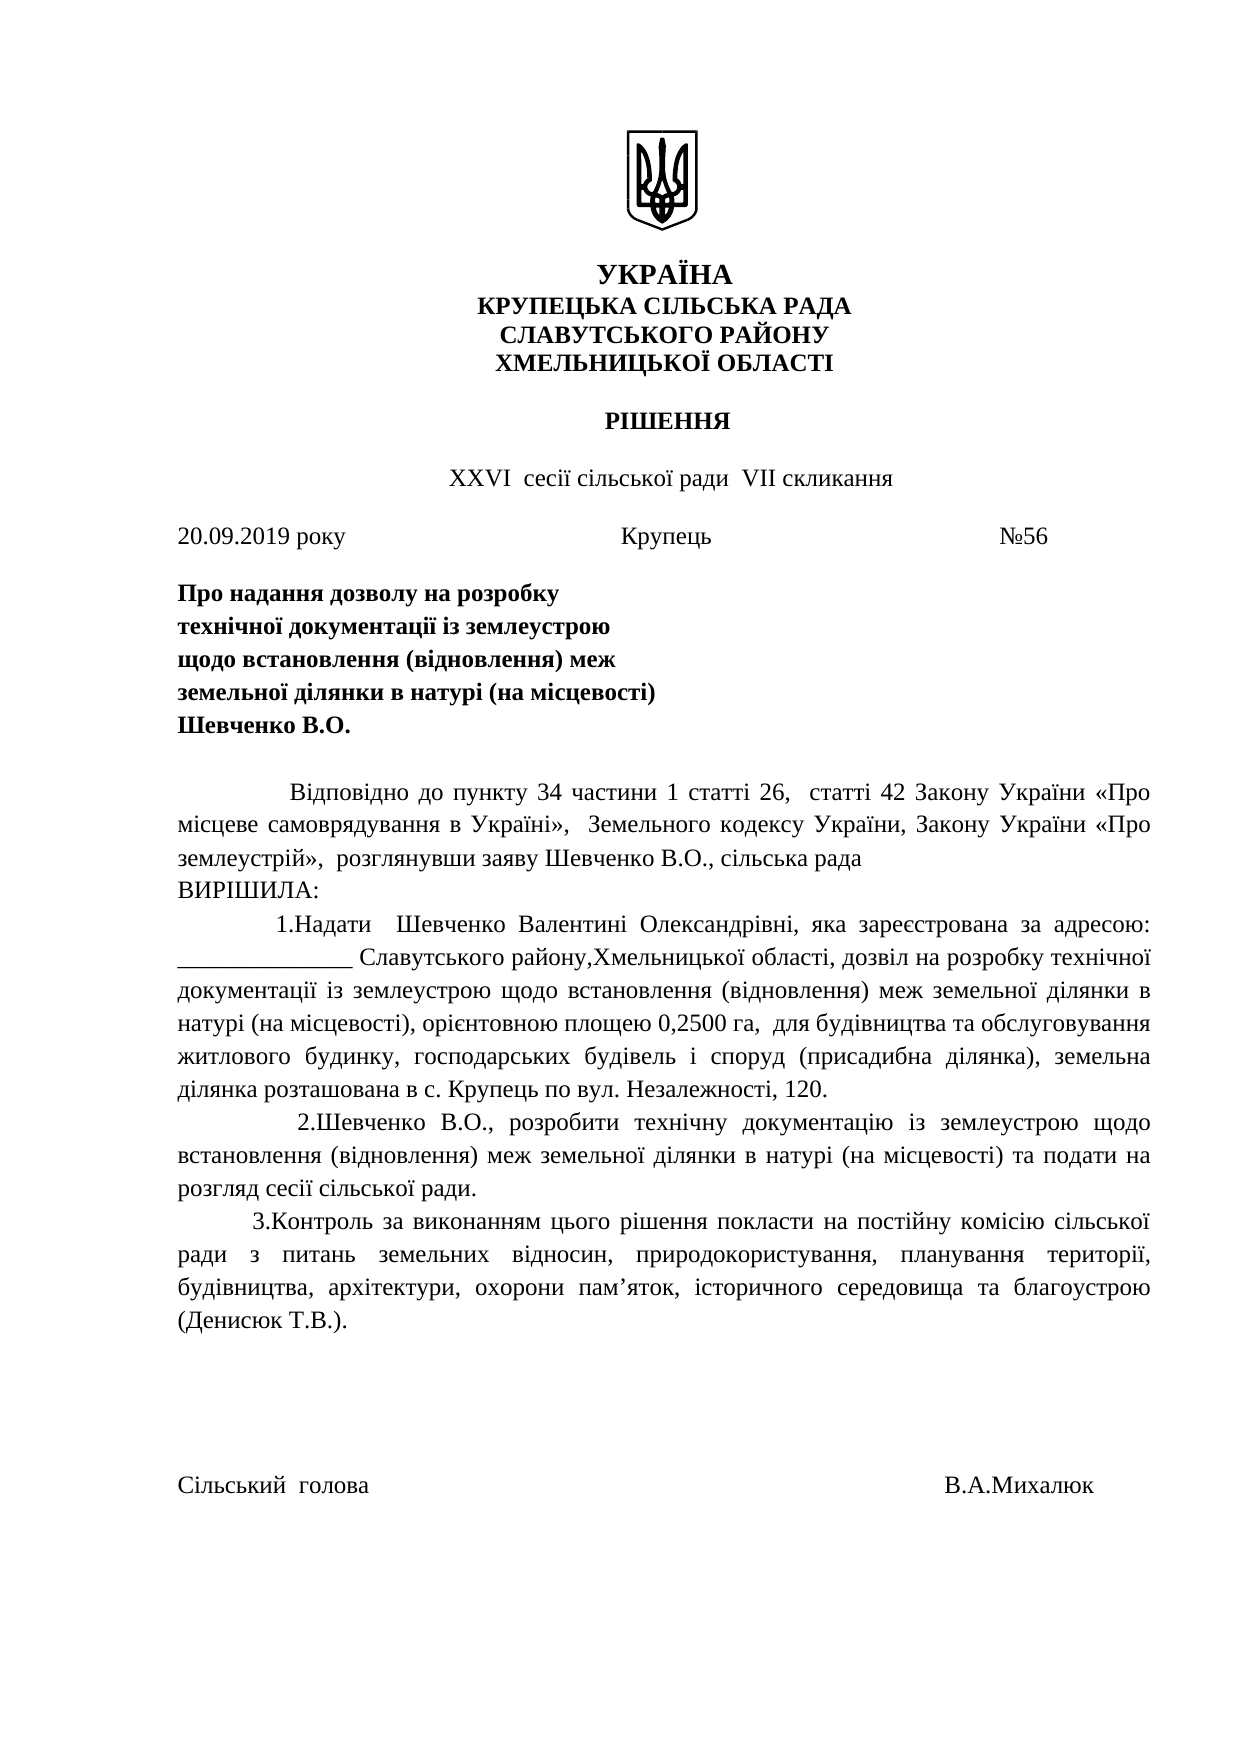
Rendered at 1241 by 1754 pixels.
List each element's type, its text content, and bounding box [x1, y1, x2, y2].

text Про надання дозволу на розробку [177, 578, 1152, 607]
text технічної документації із землеустрою [177, 611, 1152, 640]
text земельної ділянки в натурі (на місцевості) [177, 677, 1152, 706]
text ХХVІ сесії сільської ради VІІ скликання [177, 463, 1152, 492]
text Відповідно до пункту 34 частини 1 статті 26, статті 42 Закону України «Про місцеве самоврядування в Україні», Земельного кодексу України, Закону України «Про землеустрій», розглянувши заяву Шевченко В.О., сільська рада [177, 777, 1152, 871]
text 2.Шевченко В.О., розробити технічну документацію із землеустрою щодо встановлення (відновлення) меж земельної ділянки в натурі (на місцевості) та подати на розгляд сесії сільської ради. [177, 1107, 1152, 1202]
text ВИРІШИЛА: [177, 876, 1152, 904]
text ХМЕЛЬНИЦЬКОЇ ОБЛАСТІ [177, 348, 1152, 377]
text УКРАЇНА [177, 257, 1152, 291]
text Сільський голова В.А.Михалюк [177, 1470, 1152, 1499]
text КРУПЕЦЬКА СІЛЬСЬКА РАДА [177, 291, 1152, 320]
text 3.Контроль за виконанням цього рішення покласти на постійну комісію сільської ради з питань земельних відносин, природокористування, планування території, будівництва, архітектури, охорони пам’яток, історичного середовища та благоустрою (Денисюк Т.В.). [177, 1206, 1152, 1334]
text щодо встановлення (відновлення) меж [177, 644, 1152, 673]
text Шевченко В.О. [177, 711, 1152, 739]
text РІШЕННЯ [177, 406, 1152, 435]
text СЛАВУТСЬКОГО РАЙОНУ [177, 320, 1152, 348]
text 20.09.2019 року Крупець №56 [177, 521, 1152, 550]
text 1.Надати Шевченко Валентині Олександрівні, яка зареєстрована за адресою: ______________ Славутського району,Хмельницької області, дозвіл на розробку технічної документації із землеустрою щодо встановлення (відновлення) меж земельної ділянки в натурі (на місцевості), орієнтовною площею 0,2500 га, для будівництва та обслуговування житлового будинку, господарських будівель і споруд (присадибна ділянка), земельна ділянка розташована в с. Крупець по вул. Незалежності, 120. [177, 909, 1152, 1102]
